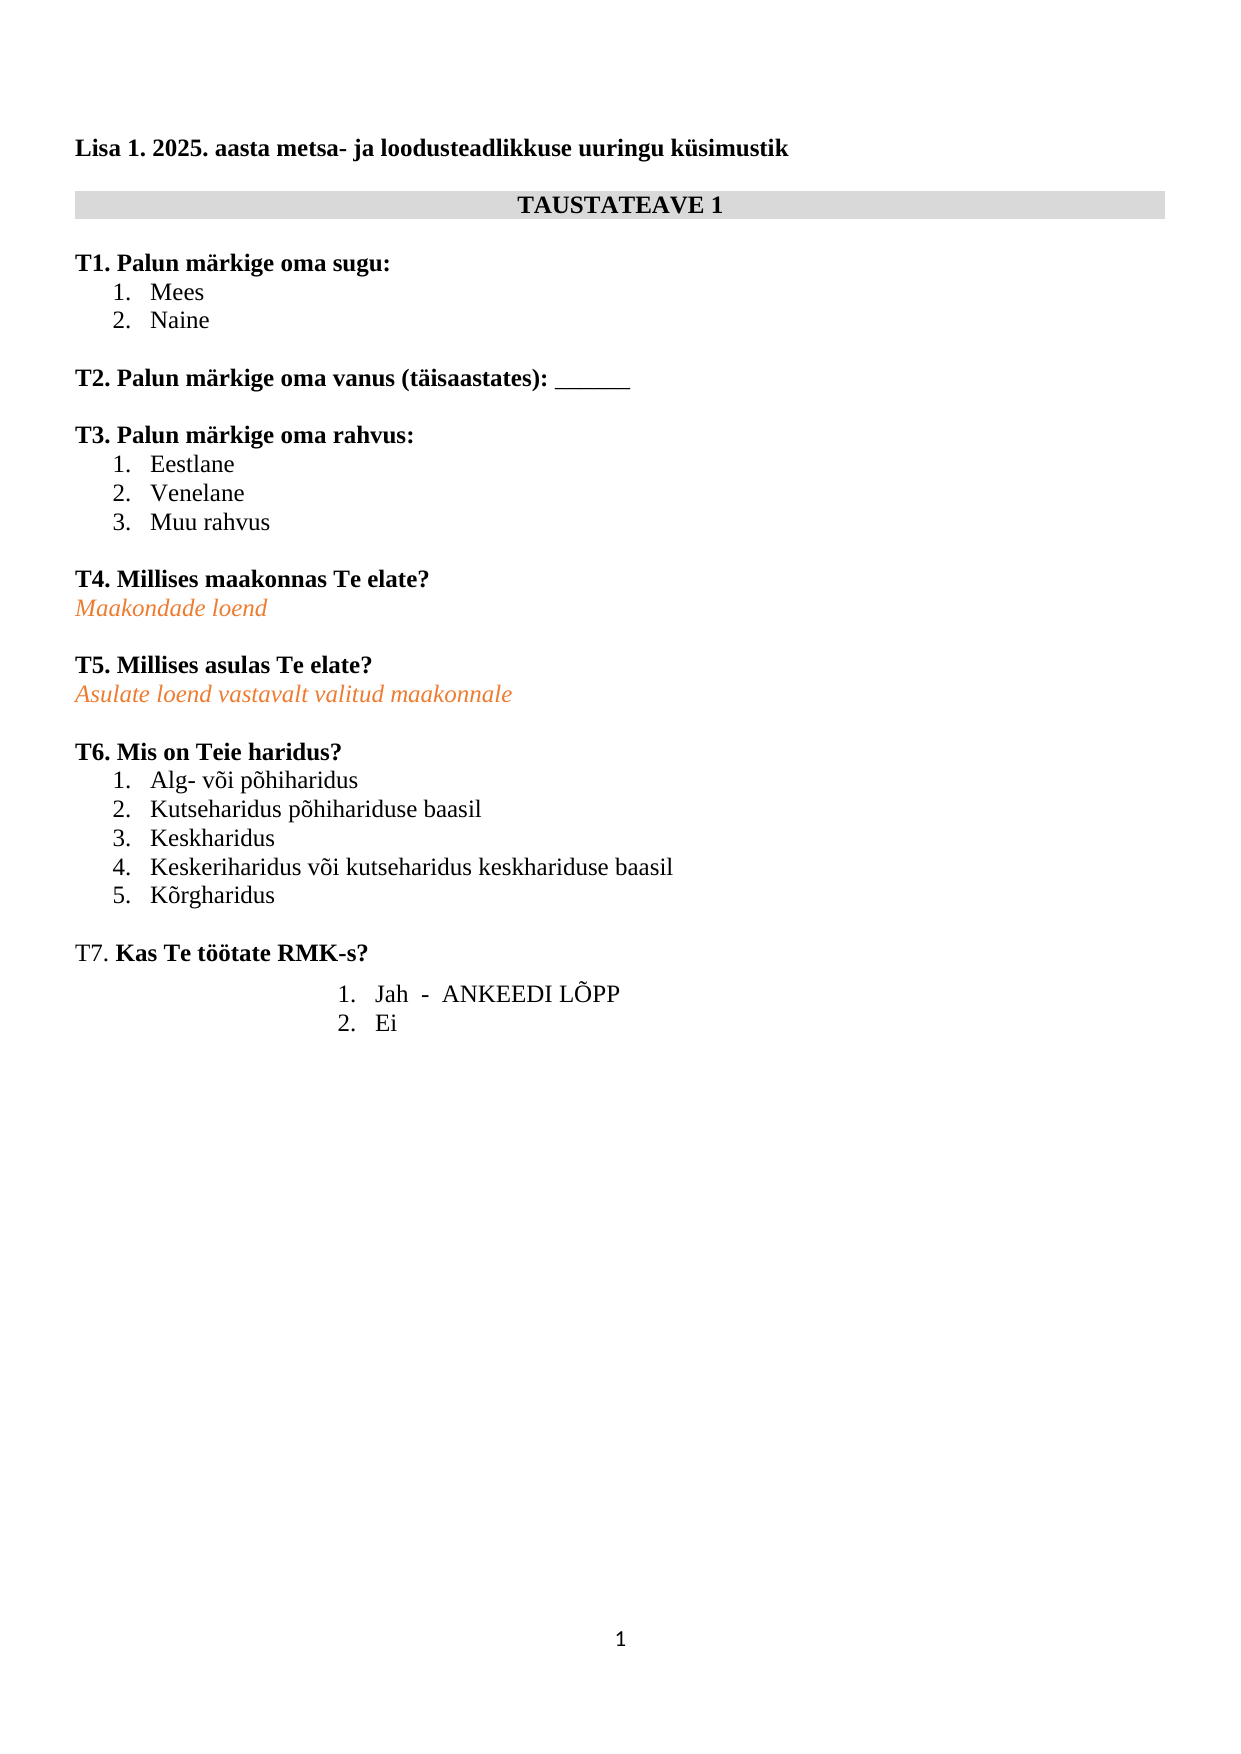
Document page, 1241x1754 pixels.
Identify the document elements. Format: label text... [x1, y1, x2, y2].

text Asulate loend vastavalt valitud maakonnale [75, 679, 1165, 708]
text Lisa 1. 2025. aasta metsa- ja loodusteadlikkuse uuringu küsimustik [75, 133, 1165, 162]
text T4. Millises maakonnas Te elate? [75, 564, 1165, 593]
list Muu rahvus [112, 507, 1165, 536]
text Maakondade loend [75, 593, 1165, 622]
list Mees [112, 277, 1165, 306]
text T1. Palun märkige oma sugu: [75, 248, 1165, 277]
list Naine [112, 306, 1165, 334]
list Kõrgharidus [112, 881, 1165, 909]
list Venelane [112, 478, 1165, 507]
list Jah - ANKEEDI LÕPP [337, 979, 1165, 1008]
list Ei [337, 1008, 1165, 1037]
list Kutseharidus põhihariduse baasil [112, 794, 1165, 823]
list Keskeriharidus või kutseharidus keskhariduse baasil [112, 852, 1165, 881]
text T6. Mis on Teie haridus? [75, 737, 1165, 766]
text T7. Kas Te töötate RMK-s? [75, 938, 1165, 967]
text T5. Millises asulas Te elate? [75, 651, 1165, 679]
list Keskharidus [112, 823, 1165, 852]
text TAUSTATEAVE 1 [75, 191, 1165, 219]
list Alg- või põhiharidus [112, 766, 1165, 794]
list Eestlane [112, 449, 1165, 478]
text T3. Palun märkige oma rahvus: [75, 421, 1165, 449]
text T2. Palun märkige oma vanus (täisaastates): ______ [75, 363, 1165, 392]
